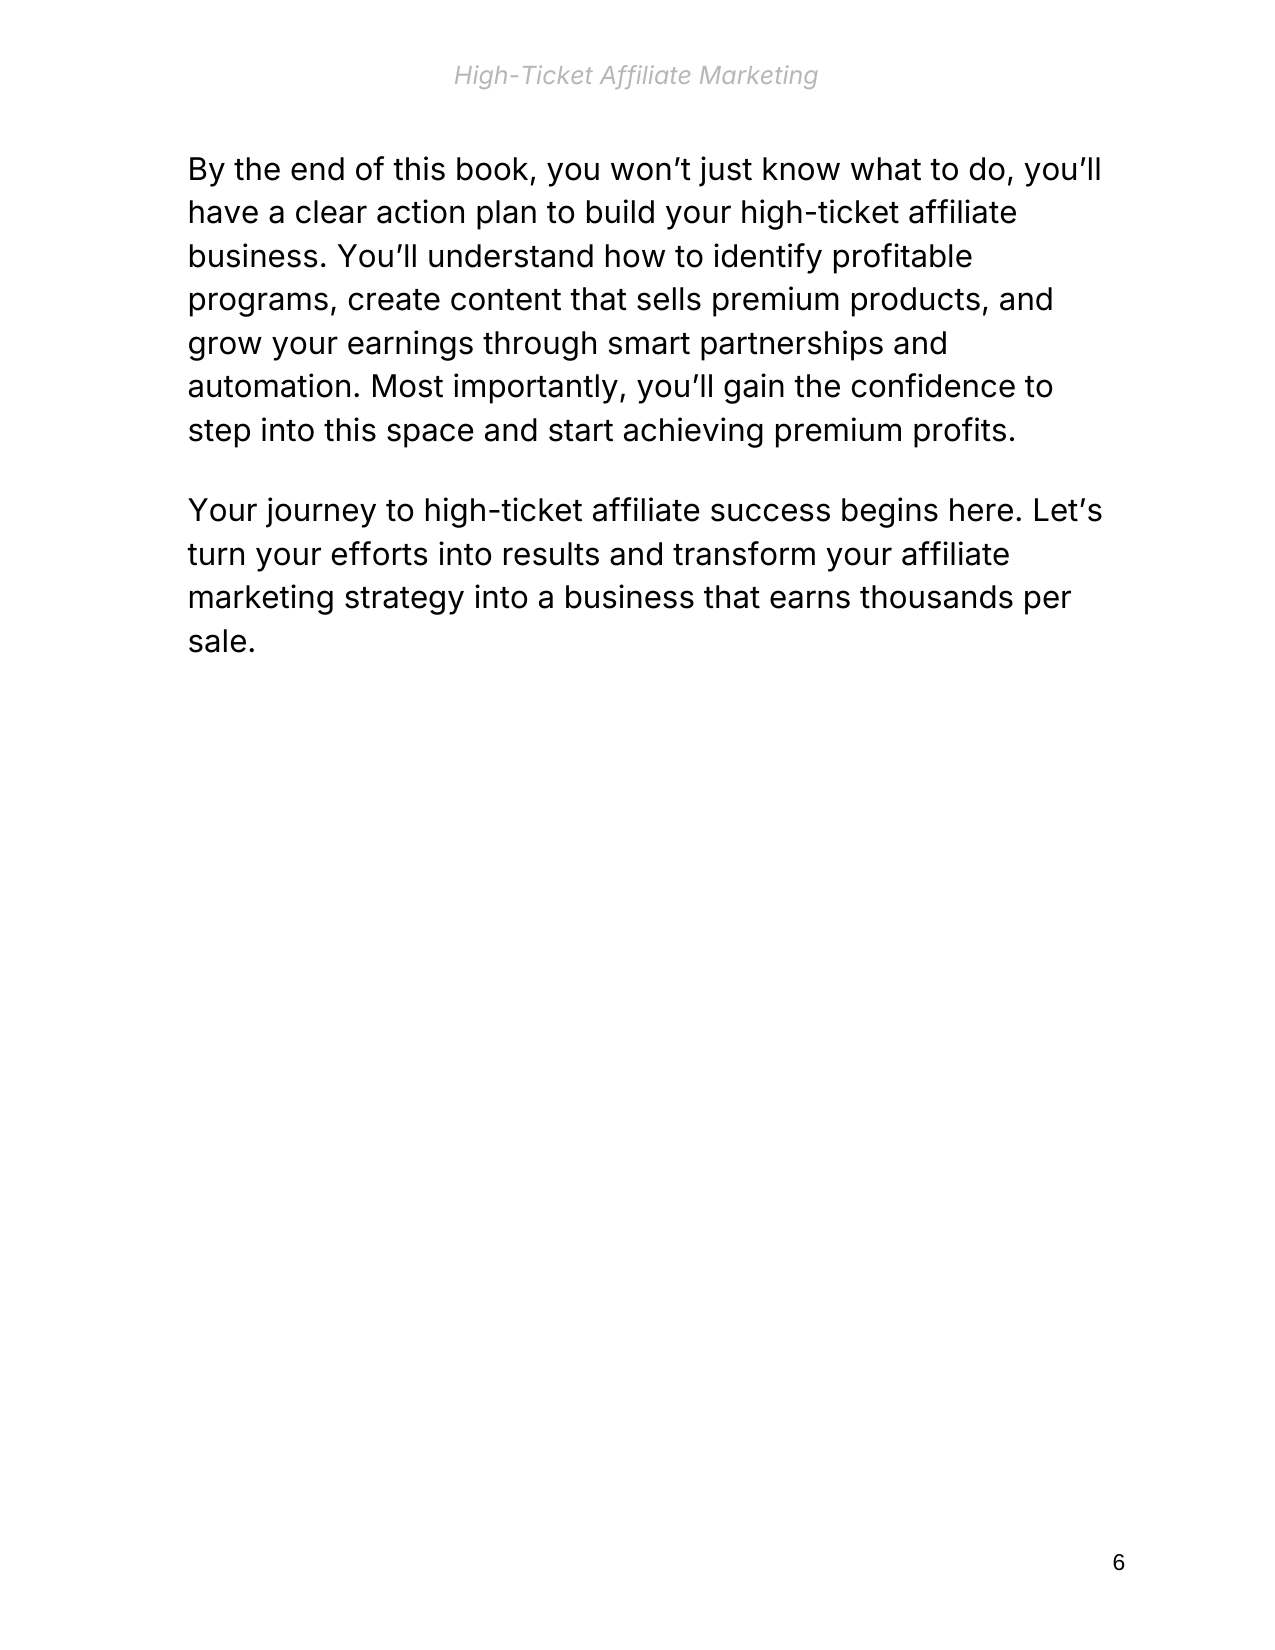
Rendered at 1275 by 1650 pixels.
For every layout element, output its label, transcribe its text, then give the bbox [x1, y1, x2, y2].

text Your journey to high-ticket affiliate success begins here. Let’s turn your efforts into results and transform your affiliate marketing strategy into a business that earns thousands per sale. [187, 492, 1125, 660]
text By the end of this book, you won’t just know what to do, you’ll have a clear action plan to build your high-ticket affiliate business. You’ll understand how to identify profitable programs, create content that sells premium products, and grow your earnings through smart partnerships and automation. Most importantly, you’ll gain the confidence to step into this space and start achieving premium profits. [187, 150, 1125, 448]
